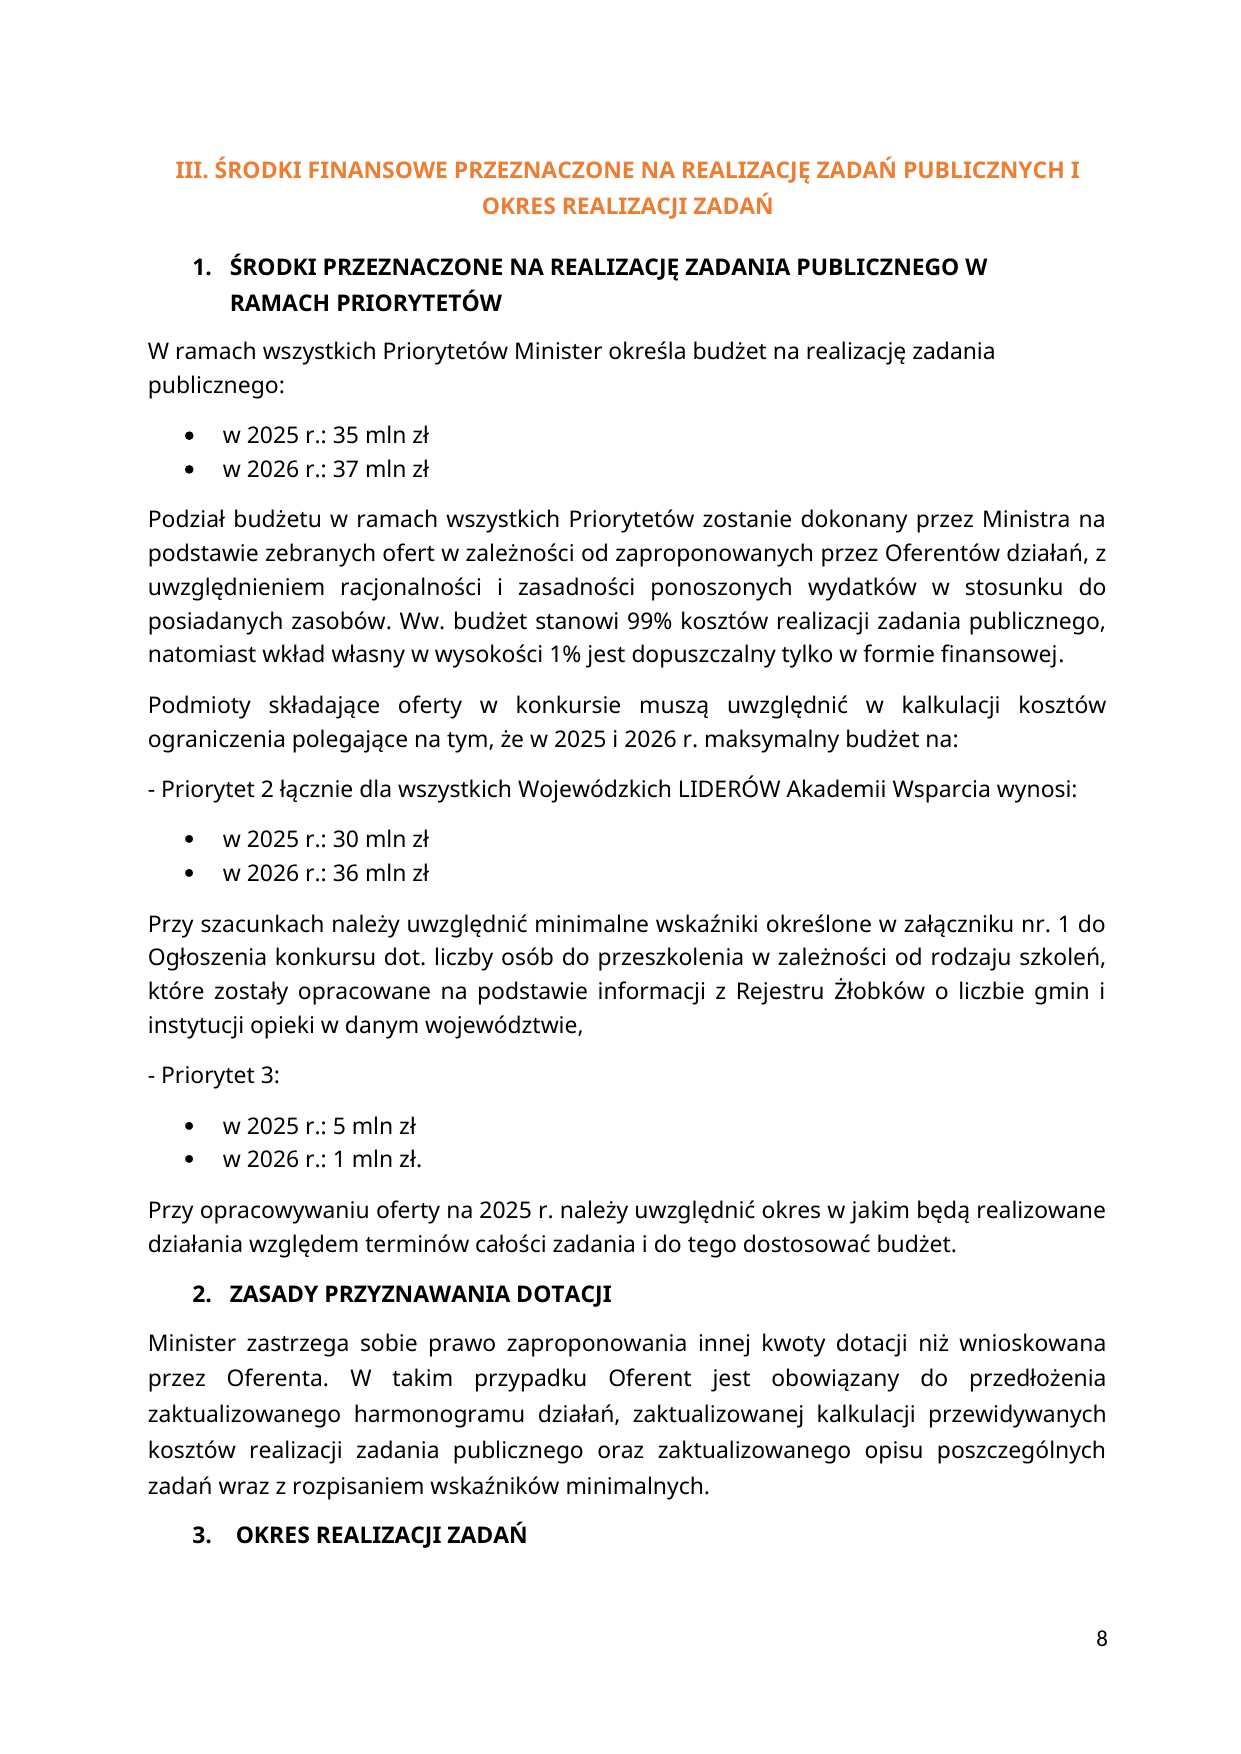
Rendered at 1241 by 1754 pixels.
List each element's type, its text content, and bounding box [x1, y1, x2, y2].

subtitle ZASADY PRZYZNAWANIA DOTACJI [192, 1278, 1107, 1309]
list w 2026 r.: 37 mln zł [185, 453, 1107, 484]
text Przy szacunkach należy uwzględnić minimalne wskaźniki określone w załączniku nr. 1 do Ogłoszenia konkursu dot. liczby osób do przeszkolenia w zależności od rodzaju szkoleń, które zostały opracowane na podstawie informacji z Rejestru Żłobków o liczbie gmin i instytucji opieki w danym województwie, [148, 908, 1107, 1040]
text Podmioty składające oferty w konkursie muszą uwzględnić w kalkulacji kosztów ograniczenia polegające na tym, że w 2025 i 2026 r. maksymalny budżet na: [148, 689, 1107, 754]
list w 2025 r.: 35 mln zł [185, 419, 1107, 451]
list w 2026 r.: 36 mln zł [185, 857, 1107, 888]
list w 2025 r.: 5 mln zł [185, 1110, 1107, 1141]
subtitle ŚRODKI PRZEZNACZONE NA REALIZACJĘ ZADANIA PUBLICZNEGO W RAMACH PRIORYTETÓW [192, 251, 1107, 318]
text Przy opracowywaniu oferty na 2025 r. należy uwzględnić okres w jakim będą realizowane działania względem terminów całości zadania i do tego dostosować budżet. [148, 1194, 1107, 1259]
subtitle III. ŚRODKI FINANSOWE PRZEZNACZONE NA REALIZACJĘ ZADAŃ PUBLICZNYCH I OKRES REALIZACJI ZADAŃ [148, 154, 1107, 221]
text - Priorytet 3: [148, 1059, 1107, 1091]
list w 2026 r.: 1 mln zł. [185, 1143, 1107, 1175]
subtitle OKRES REALIZACJI ZADAŃ [192, 1519, 1107, 1550]
list w 2025 r.: 30 mln zł [185, 823, 1107, 855]
text Minister zastrzega sobie prawo zaproponowania innej kwoty dotacji niż wnioskowana przez Oferenta. W takim przypadku Oferent jest obowiązany do przedłożenia zaktualizowanego harmonogramu działań, zaktualizowanej kalkulacji przewidywanych kosztów realizacji zadania publicznego oraz zaktualizowanego opisu poszczególnych zadań wraz z rozpisaniem wskaźników minimalnych. [148, 1326, 1107, 1501]
text W ramach wszystkich Priorytetów Minister określa budżet na realizację zadania publicznego: [148, 335, 1107, 400]
text - Priorytet 2 łącznie dla wszystkich Wojewódzkich LIDERÓW Akademii Wsparcia wynosi: [148, 773, 1107, 804]
text Podział budżetu w ramach wszystkich Priorytetów zostanie dokonany przez Ministra na podstawie zebranych ofert w zależności od zaproponowanych przez Oferentów działań, z uwzględnieniem racjonalności i zasadności ponoszonych wydatków w stosunku do posiadanych zasobów. Ww. budżet stanowi 99% kosztów realizacji zadania publicznego, natomiast wkład własny w wysokości 1% jest dopuszczalny tylko w formie finansowej. [148, 503, 1107, 670]
